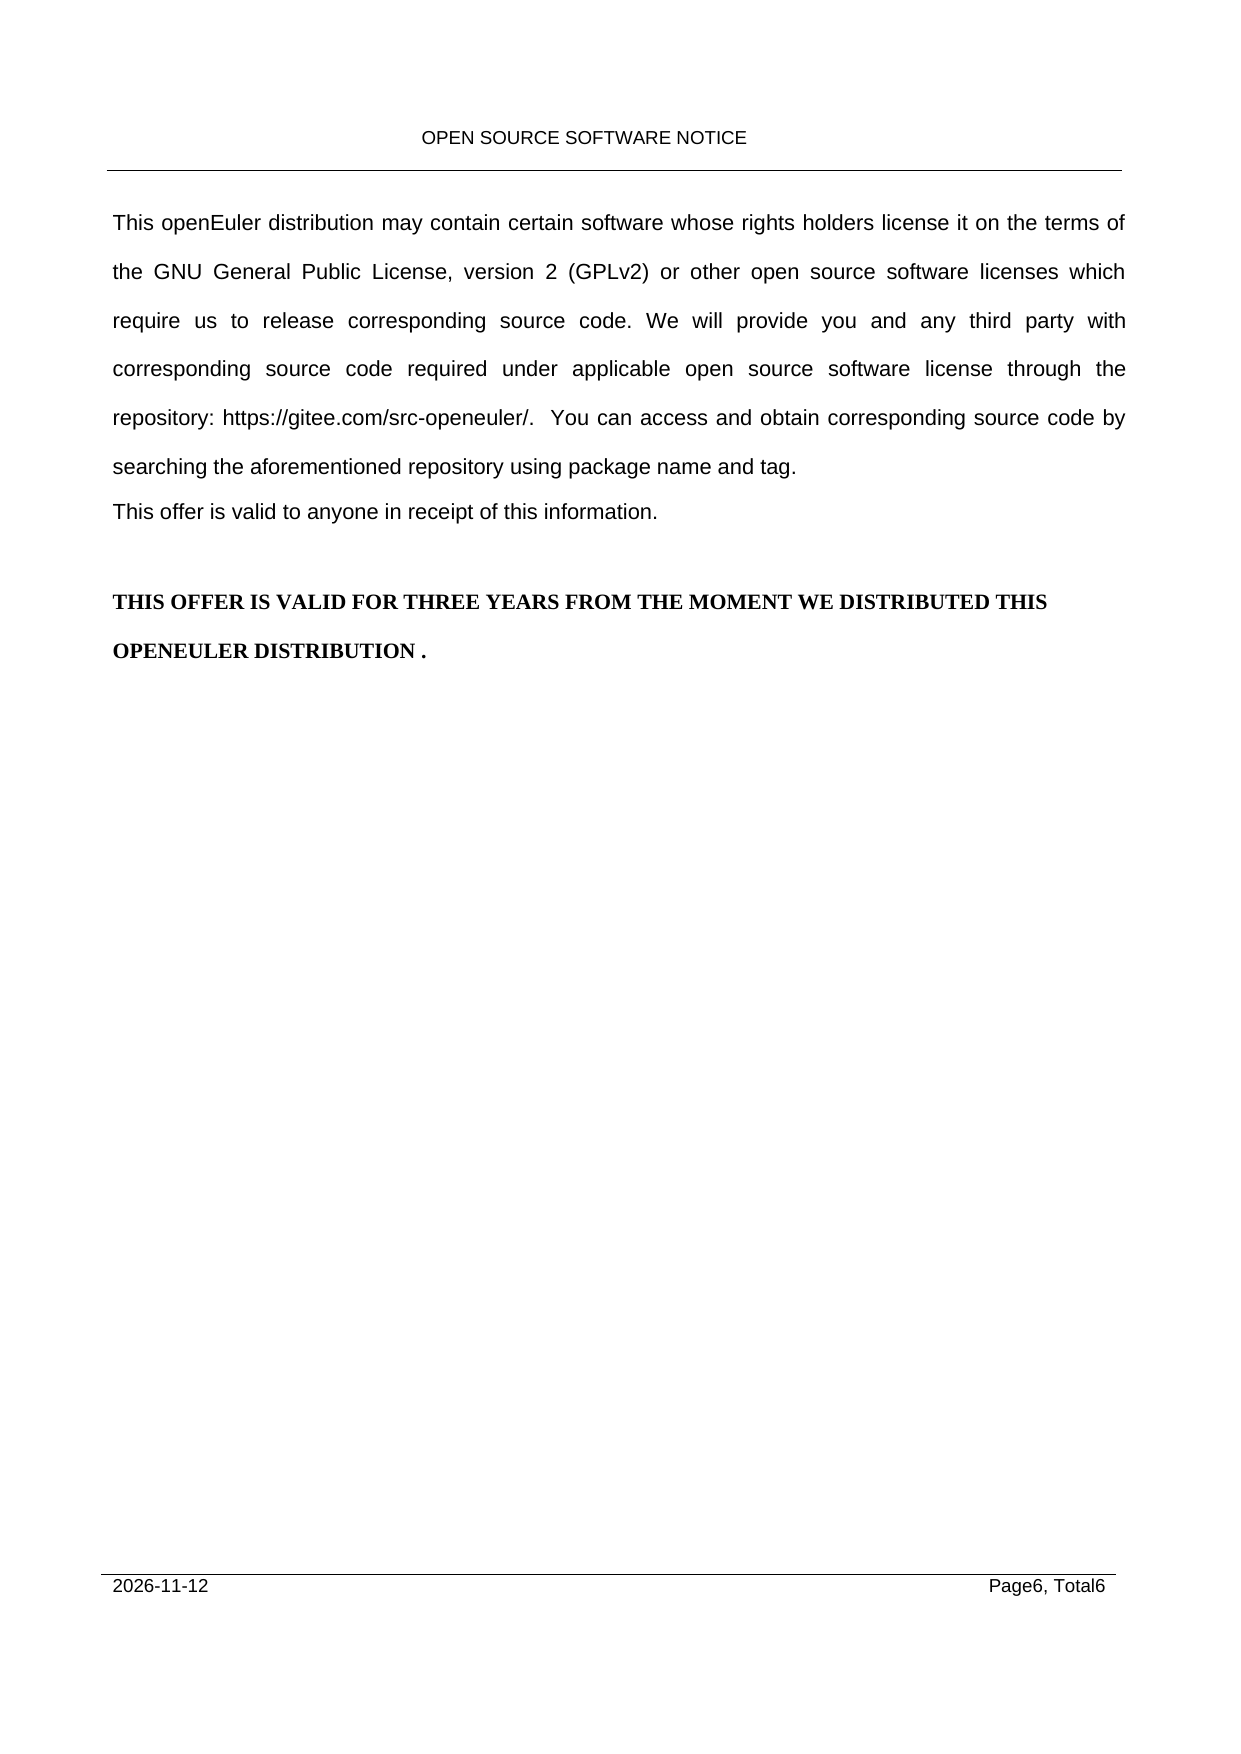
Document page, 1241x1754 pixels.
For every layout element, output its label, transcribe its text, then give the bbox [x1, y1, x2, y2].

text This offer is valid to anyone in receipt of this information. [112, 495, 1128, 528]
text THIS OFFER IS VALID FOR THREE YEARS FROM THE MOMENT WE DISTRIBUTED THIS OPENEULER DISTRIBUTION . [112, 585, 1128, 667]
text This openEuler distribution may contain certain software whose rights holders license it on the terms of the GNU General Public License, version 2 (GPLv2) or other open source software licenses which require us to release corresponding source code. We will provide you and any third party with corresponding source code required under applicable open source software license through the repository: https://gitee.com/src-openeuler/. You can access and obtain corresponding source code by searching the aforementioned repository using package name and tag. [112, 206, 1128, 483]
